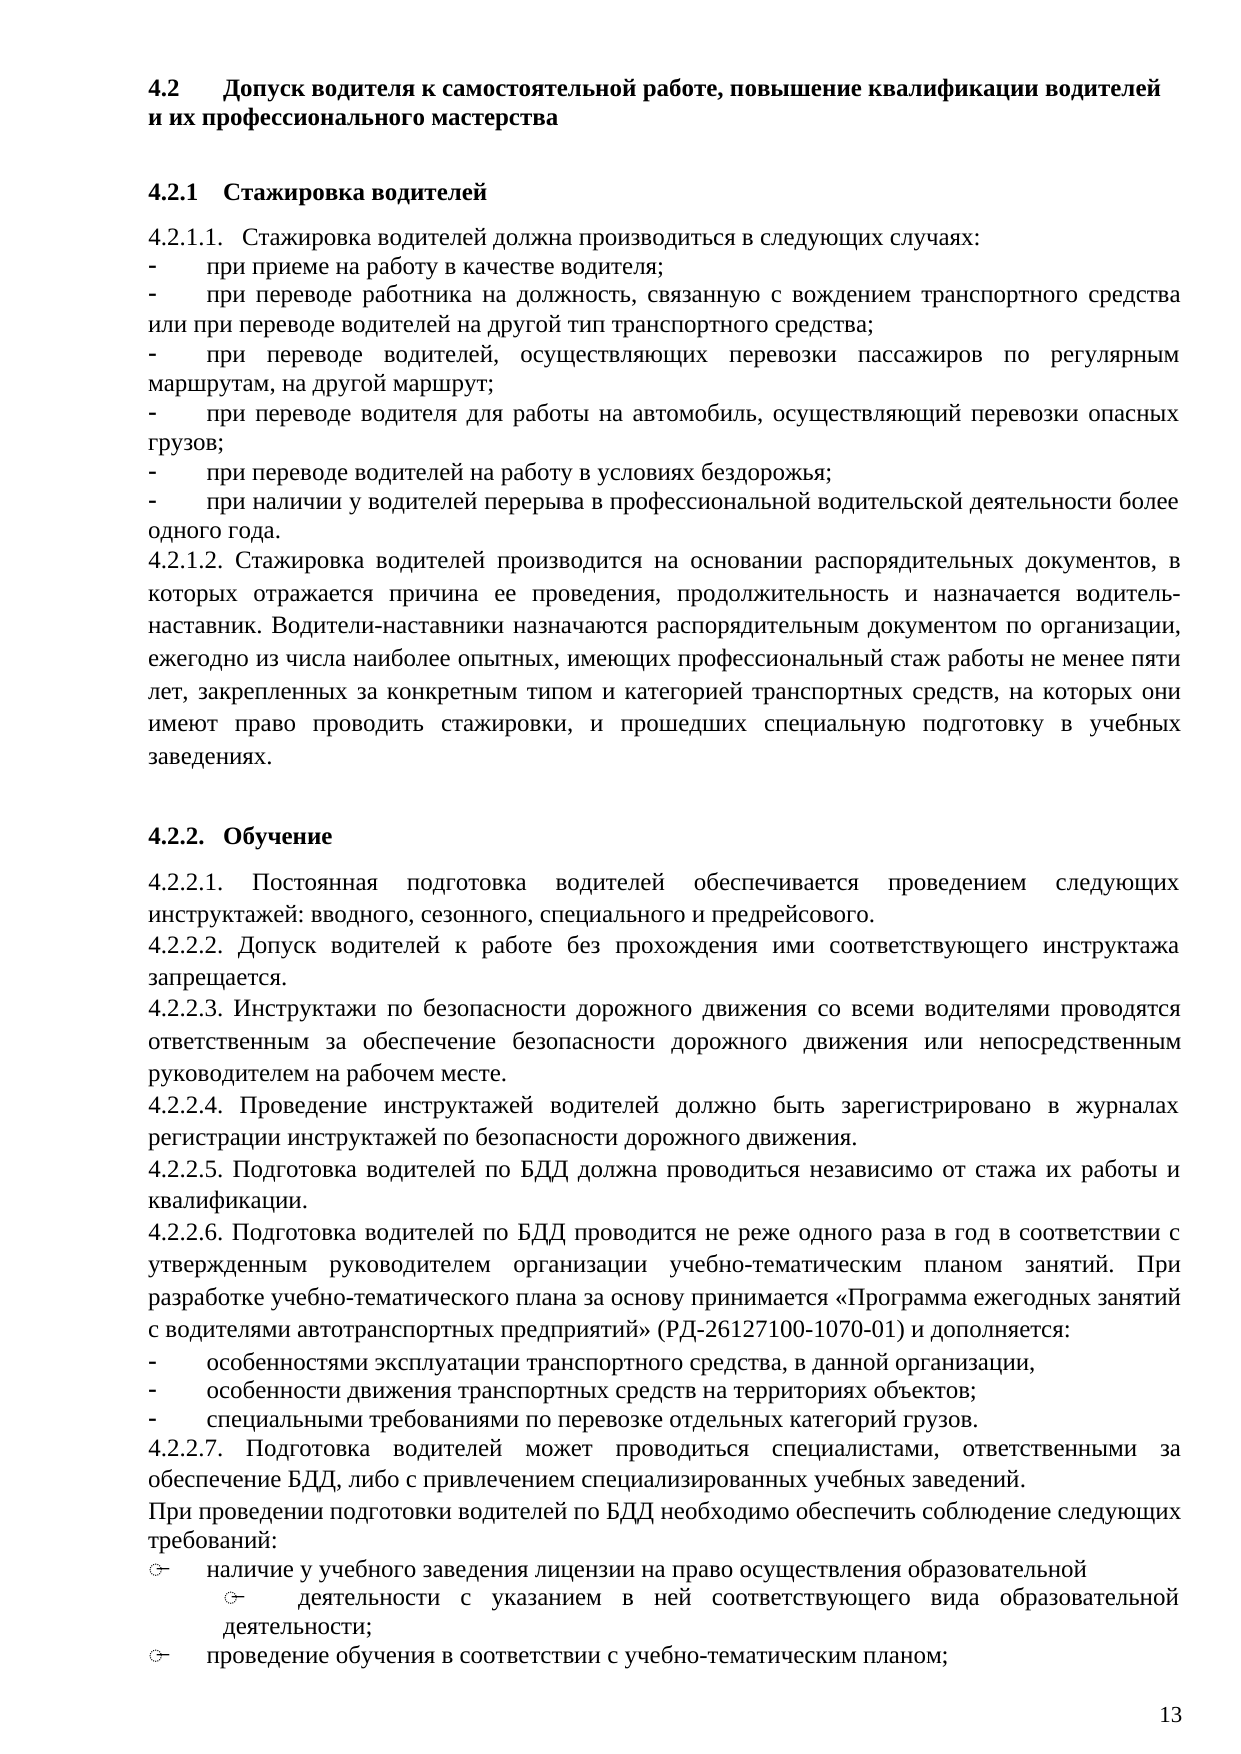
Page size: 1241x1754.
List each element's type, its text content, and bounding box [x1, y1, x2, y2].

text 4.2.2.6. Подготовка водителей по БДД проводится не реже одного раза в год в соответствии с утвержденным руководителем организации учебно-тематическим планом занятий. При разработке учебно-тематического плана за основу принимается «Программа ежегодных занятий с водителями автотранспортных предприятий» (РД-26127100-1070-01) и дополняется: [148, 1217, 1182, 1343]
list при приеме на работу в качестве водителя; [148, 251, 1182, 279]
list особенности движения транспортных средств на территориях объектов; [148, 1376, 1182, 1404]
list при переводе водителей, осуществляющих перевозки пассажиров по регулярным маршрутам, на другой маршрут; [148, 339, 1180, 397]
list наличие у учебного заведения лицензии на право осуществления образовательной [148, 1554, 1180, 1582]
subtitle 4.2 Допуск водителя к самостоятельной работе, повышение квалификации водителей и их профессионального мастерства [148, 73, 1182, 131]
list проведение обучения в соответствии с учебно-тематическим планом; [148, 1640, 1182, 1669]
text 4.2.1.2. Стажировка водителей производится на основании распорядительных документов, в которых отражается причина ее проведения, продолжительность и назначается водитель-наставник. Водители-наставники назначаются распорядительным документом по организации, ежегодно из числа наиболее опытных, имеющих профессиональный стаж работы не менее пяти лет, закрепленных за конкретным типом и категорией транспортных средств, на которых они имеют право проводить стажировки, и прошедших специальную подготовку в учебных заведениях. [148, 545, 1182, 770]
text При проведении подготовки водителей по БДД необходимо обеспечить соблюдение следующих требований: [148, 1496, 1182, 1554]
text 4.2.2.7. Подготовка водителей может проводиться специалистами, ответственными за обеспечение БДД, либо с привлечением специализированных учебных заведений. [148, 1433, 1182, 1493]
subtitle 4.2.1 Стажировка водителей [148, 177, 1182, 206]
text 4.2.2.3. Инструктажи по безопасности дорожного движения со всеми водителями проводятся ответственным за обеспечение безопасности дорожного движения или непосредственным руководителем на рабочем месте. [148, 993, 1182, 1087]
text 4.2.2.2. Допуск водителей к работе без прохождения ими соответствующего инструктажа запрещается. [148, 930, 1180, 991]
list при переводе водителя для работы на автомобиль, осуществляющий перевозки опасных грузов; [148, 398, 1180, 456]
text 4.2.2.5. Подготовка водителей по БДД должна проводиться независимо от стажа их работы и квалификации. [148, 1154, 1182, 1214]
subtitle 4.2.2. Обучение [148, 821, 1182, 849]
list специальными требованиями по перевозке отдельных категорий грузов. [148, 1404, 1182, 1433]
text 4.2.1.1. Стажировка водителей должна производиться в следующих случаях: [148, 222, 1182, 251]
list при переводе работника на должность, связанную с вождением транспортного средства или при переводе водителей на другой тип транспортного средства; [148, 279, 1182, 338]
list при наличии у водителей перерыва в профессиональной водительской деятельности более одного года. [148, 486, 1180, 544]
list деятельности с указанием в ней соответствующего вида образовательной деятельности; [223, 1582, 1180, 1640]
text 4.2.2.1. Постоянная подготовка водителей обеспечивается проведением следующих инструктажей: вводного, сезонного, специального и предрейсового. [148, 867, 1180, 927]
list при переводе водителей на работу в условиях бездорожья; [148, 457, 1182, 486]
list особенностями эксплуатации транспортного средства, в данной организации, [148, 1347, 1182, 1376]
text 4.2.2.4. Проведение инструктажей водителей должно быть зарегистрировано в журналах регистрации инструктажей по безопасности дорожного движения. [148, 1091, 1180, 1151]
